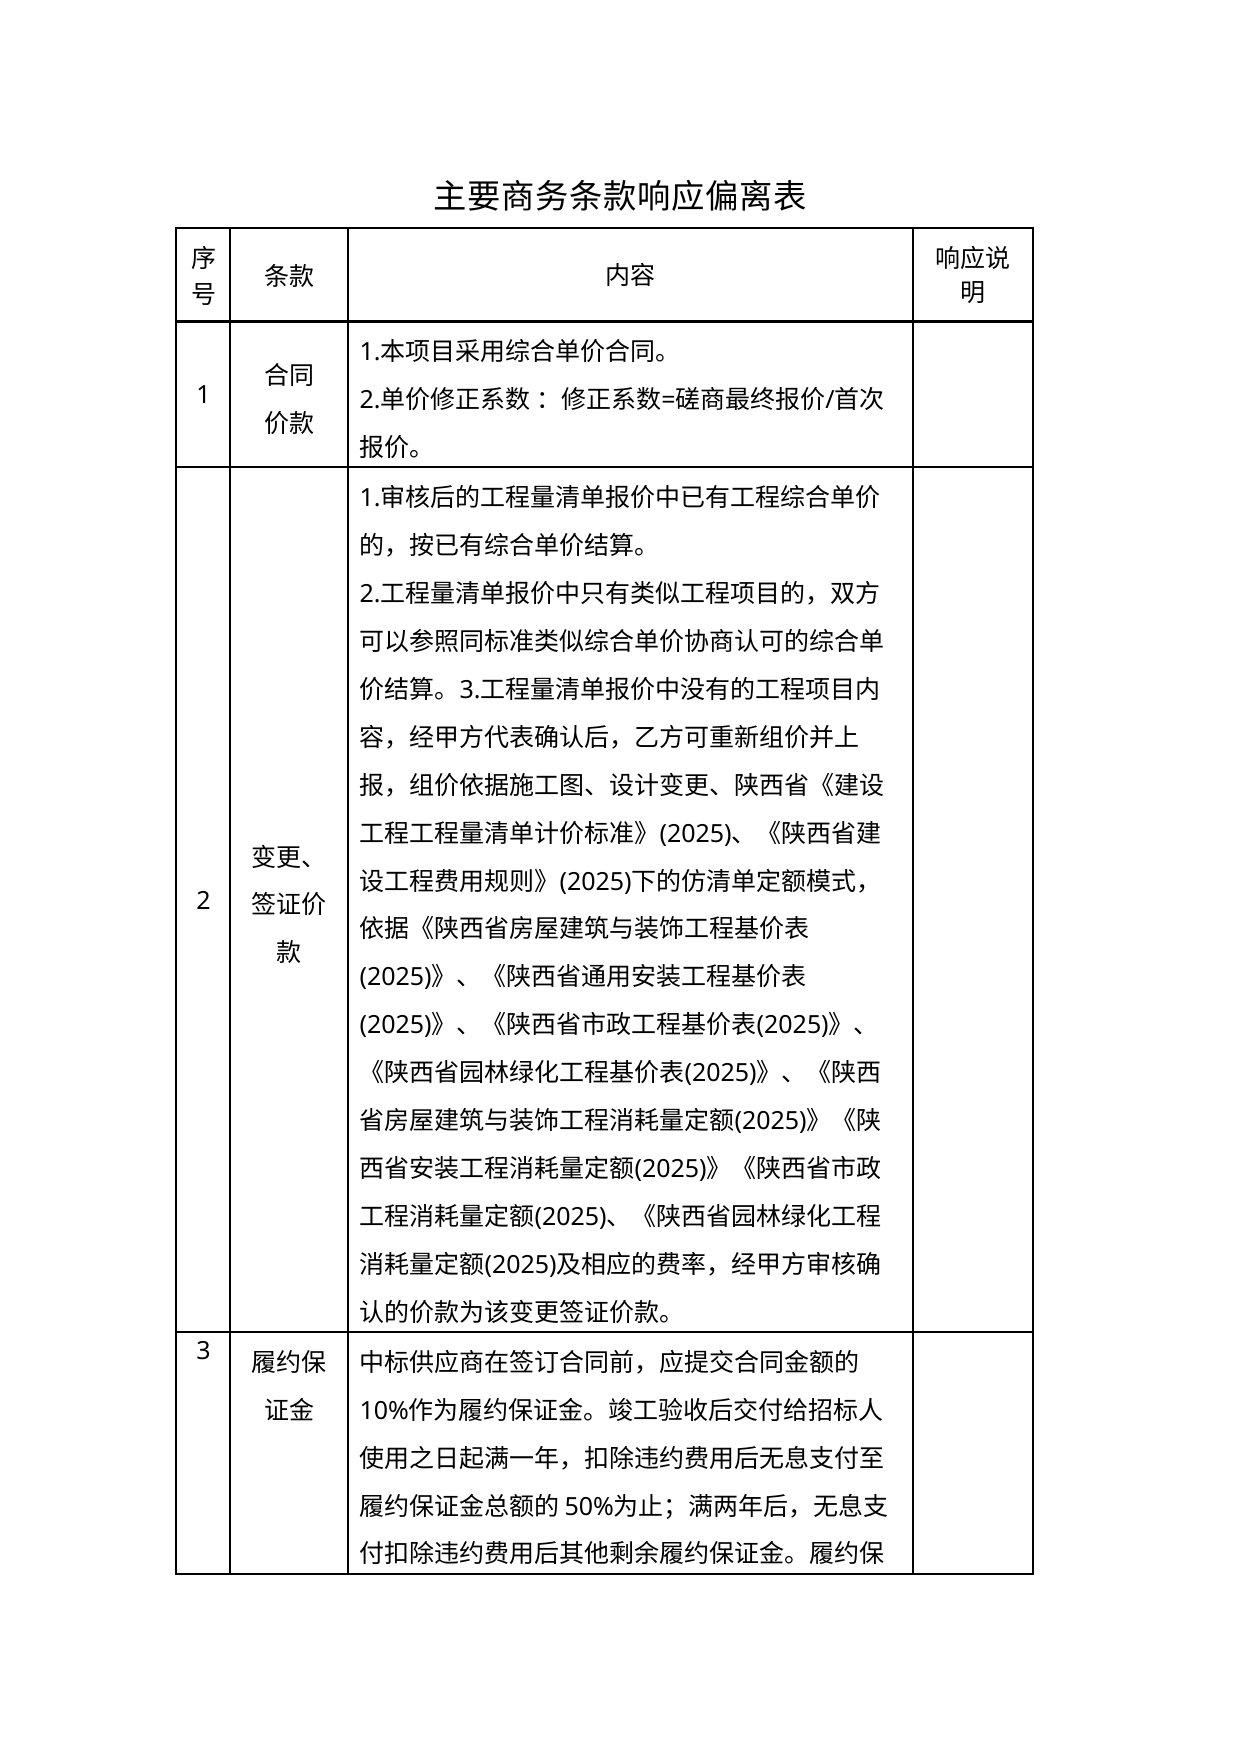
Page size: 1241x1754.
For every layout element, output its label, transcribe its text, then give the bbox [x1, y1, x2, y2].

table_cell 履约保证金 [231, 1333, 347, 1572]
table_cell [349, 1333, 912, 1572]
table_cell 合同 价款 [231, 323, 347, 466]
table_cell 2 [177, 468, 229, 1331]
table_header 条款 [231, 229, 347, 320]
table_cell 变更、签证价款 [231, 468, 347, 1331]
table_cell 3 [177, 1333, 229, 1572]
text 主要商务条款响应偏离表 [187, 162, 1053, 227]
table_cell 1.审核后的工程量清单报价中已有工程综合单价的，按已有综合单价结算。 2.工程量清单报价中只有类似工程项目的，双方可以参照同标准类似综合单价协商认可的综合单价结算。3.工程量清单报价中没有的工程项目内容，经甲方代表确认后，乙方可重新组价并上报，组价依据施工图、设计变更、陕西省《建设工程工程量清单计价标准》(2025)、《陕西省建设工程费用规则》(2025)下的仿清单定额模式，依据《陕西省房屋建筑与装饰工程基价表(2025)》、《陕西省通用安装工程基价表(2025)》、《陕西省市政工程基价表(2025)》、《陕西省园林绿化工程基价表(2025)》、《陕西省房屋建筑与装饰工程消耗量定额(2025)》《陕西省安装工程消耗量定额(2025)》《陕西省市政工程消耗量定额(2025)、《陕西省园林绿化工程消耗量定额(2025)及相应的费率，经甲方审核确认的价款为该变更签证价款。 [349, 468, 912, 1331]
table_cell 1.本项目采用综合单价合同。 2.单价修正系数 ：修正系数=磋商最终报价/首次报价。 [349, 323, 912, 466]
table_header 内容 [349, 229, 912, 320]
table_cell [914, 1333, 1032, 1572]
table_cell 1 [177, 323, 229, 466]
table_header 序号 [177, 229, 229, 320]
table_cell [914, 323, 1032, 466]
table_header 响应说明 [914, 229, 1032, 320]
table_cell [914, 468, 1032, 1331]
